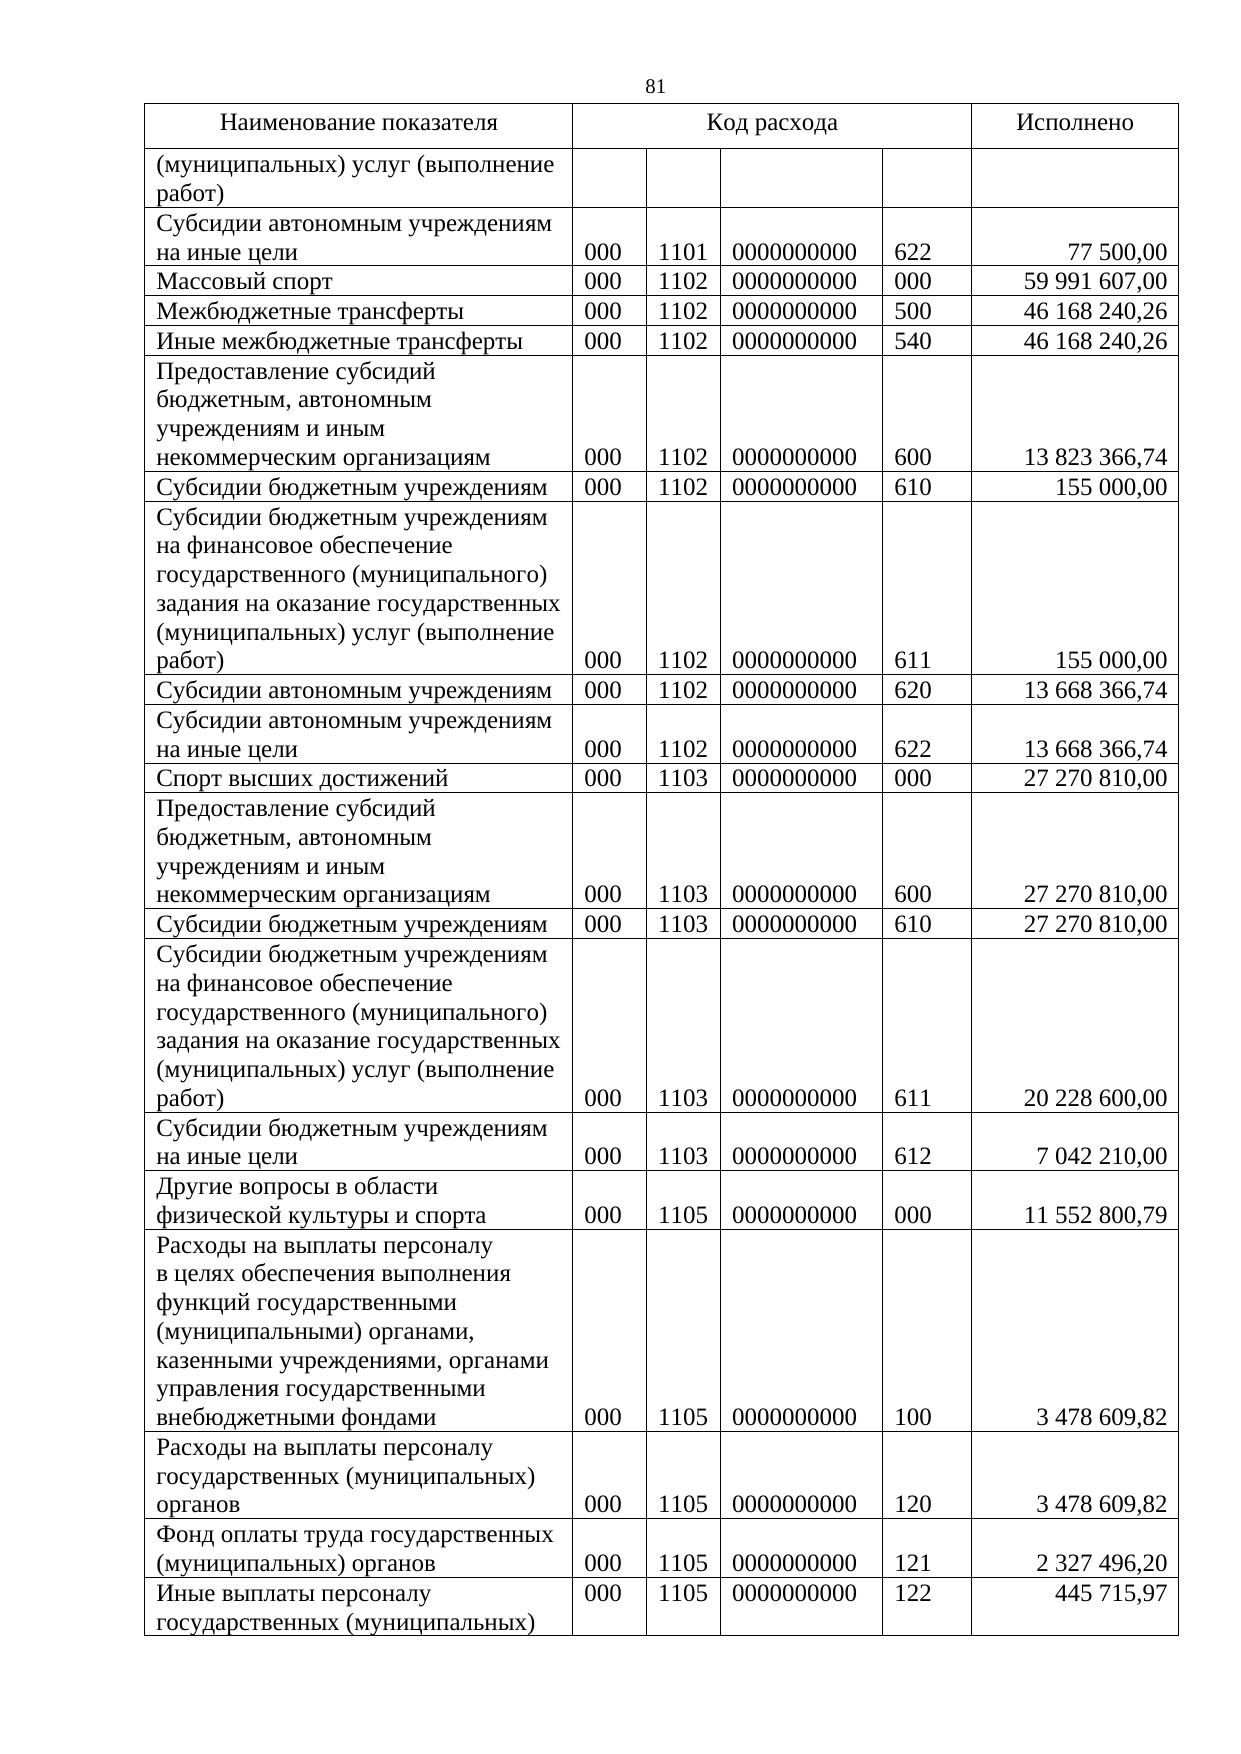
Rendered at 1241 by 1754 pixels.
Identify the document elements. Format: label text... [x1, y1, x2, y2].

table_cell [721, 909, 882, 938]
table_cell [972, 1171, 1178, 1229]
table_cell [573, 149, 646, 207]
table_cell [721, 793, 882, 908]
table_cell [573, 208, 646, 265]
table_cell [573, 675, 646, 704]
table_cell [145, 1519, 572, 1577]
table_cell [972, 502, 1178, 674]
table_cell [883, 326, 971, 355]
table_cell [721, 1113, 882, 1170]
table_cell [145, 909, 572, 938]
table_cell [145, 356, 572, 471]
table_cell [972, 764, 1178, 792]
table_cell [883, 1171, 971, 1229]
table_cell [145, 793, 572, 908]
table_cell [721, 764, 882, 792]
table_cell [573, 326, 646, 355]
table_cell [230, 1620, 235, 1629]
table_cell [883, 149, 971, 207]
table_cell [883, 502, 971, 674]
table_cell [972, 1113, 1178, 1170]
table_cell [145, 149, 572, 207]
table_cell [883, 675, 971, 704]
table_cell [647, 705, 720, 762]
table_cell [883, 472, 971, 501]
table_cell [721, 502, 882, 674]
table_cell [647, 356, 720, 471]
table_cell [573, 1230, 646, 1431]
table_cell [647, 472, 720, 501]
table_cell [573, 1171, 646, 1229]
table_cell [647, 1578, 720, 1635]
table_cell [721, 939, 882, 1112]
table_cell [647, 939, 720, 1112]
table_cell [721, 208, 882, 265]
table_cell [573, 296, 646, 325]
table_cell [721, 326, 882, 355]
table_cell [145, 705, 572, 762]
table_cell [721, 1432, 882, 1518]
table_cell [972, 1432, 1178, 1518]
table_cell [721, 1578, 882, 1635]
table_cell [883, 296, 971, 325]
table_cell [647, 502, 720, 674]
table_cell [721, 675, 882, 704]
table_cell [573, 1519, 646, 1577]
table_header Наименование показателя [145, 104, 572, 148]
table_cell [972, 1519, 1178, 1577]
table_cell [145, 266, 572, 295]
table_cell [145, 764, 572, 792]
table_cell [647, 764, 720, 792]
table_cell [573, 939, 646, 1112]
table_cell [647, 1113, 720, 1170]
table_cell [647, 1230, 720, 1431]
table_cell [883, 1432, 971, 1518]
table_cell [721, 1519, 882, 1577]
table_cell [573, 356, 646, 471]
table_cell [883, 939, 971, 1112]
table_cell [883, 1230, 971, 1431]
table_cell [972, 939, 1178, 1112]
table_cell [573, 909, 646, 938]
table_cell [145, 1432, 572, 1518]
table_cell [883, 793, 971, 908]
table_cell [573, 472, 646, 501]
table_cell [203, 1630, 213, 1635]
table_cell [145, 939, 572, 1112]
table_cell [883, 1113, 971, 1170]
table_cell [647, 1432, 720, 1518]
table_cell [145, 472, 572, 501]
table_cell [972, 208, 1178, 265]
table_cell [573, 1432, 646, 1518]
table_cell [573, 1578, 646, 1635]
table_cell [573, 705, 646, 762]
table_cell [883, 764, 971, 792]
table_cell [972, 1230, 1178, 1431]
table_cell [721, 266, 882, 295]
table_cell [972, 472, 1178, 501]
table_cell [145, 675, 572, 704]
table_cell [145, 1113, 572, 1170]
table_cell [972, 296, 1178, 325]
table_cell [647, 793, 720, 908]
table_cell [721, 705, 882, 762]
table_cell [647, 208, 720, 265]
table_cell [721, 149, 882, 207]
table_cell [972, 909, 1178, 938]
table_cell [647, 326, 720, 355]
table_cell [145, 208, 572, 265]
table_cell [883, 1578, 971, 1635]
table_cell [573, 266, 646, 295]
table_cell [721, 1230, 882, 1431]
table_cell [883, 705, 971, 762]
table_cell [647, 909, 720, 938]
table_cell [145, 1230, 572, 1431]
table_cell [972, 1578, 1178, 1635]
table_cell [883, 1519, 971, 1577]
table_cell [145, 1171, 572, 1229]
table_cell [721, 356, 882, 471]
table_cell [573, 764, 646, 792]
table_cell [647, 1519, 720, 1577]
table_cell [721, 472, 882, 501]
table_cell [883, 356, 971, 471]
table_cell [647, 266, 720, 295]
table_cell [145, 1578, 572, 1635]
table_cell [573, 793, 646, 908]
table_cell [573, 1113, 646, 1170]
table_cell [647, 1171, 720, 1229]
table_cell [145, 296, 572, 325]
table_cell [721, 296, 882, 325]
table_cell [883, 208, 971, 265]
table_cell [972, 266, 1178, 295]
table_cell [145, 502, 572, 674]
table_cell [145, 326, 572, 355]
table_header Код расхода [573, 104, 971, 148]
table_header Исполнено [972, 104, 1178, 148]
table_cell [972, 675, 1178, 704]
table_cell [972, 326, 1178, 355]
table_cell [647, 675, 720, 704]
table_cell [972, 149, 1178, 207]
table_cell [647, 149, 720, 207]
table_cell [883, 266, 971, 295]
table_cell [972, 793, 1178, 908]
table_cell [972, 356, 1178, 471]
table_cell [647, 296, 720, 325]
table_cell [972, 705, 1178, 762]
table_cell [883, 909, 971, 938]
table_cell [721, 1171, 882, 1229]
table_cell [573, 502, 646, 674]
